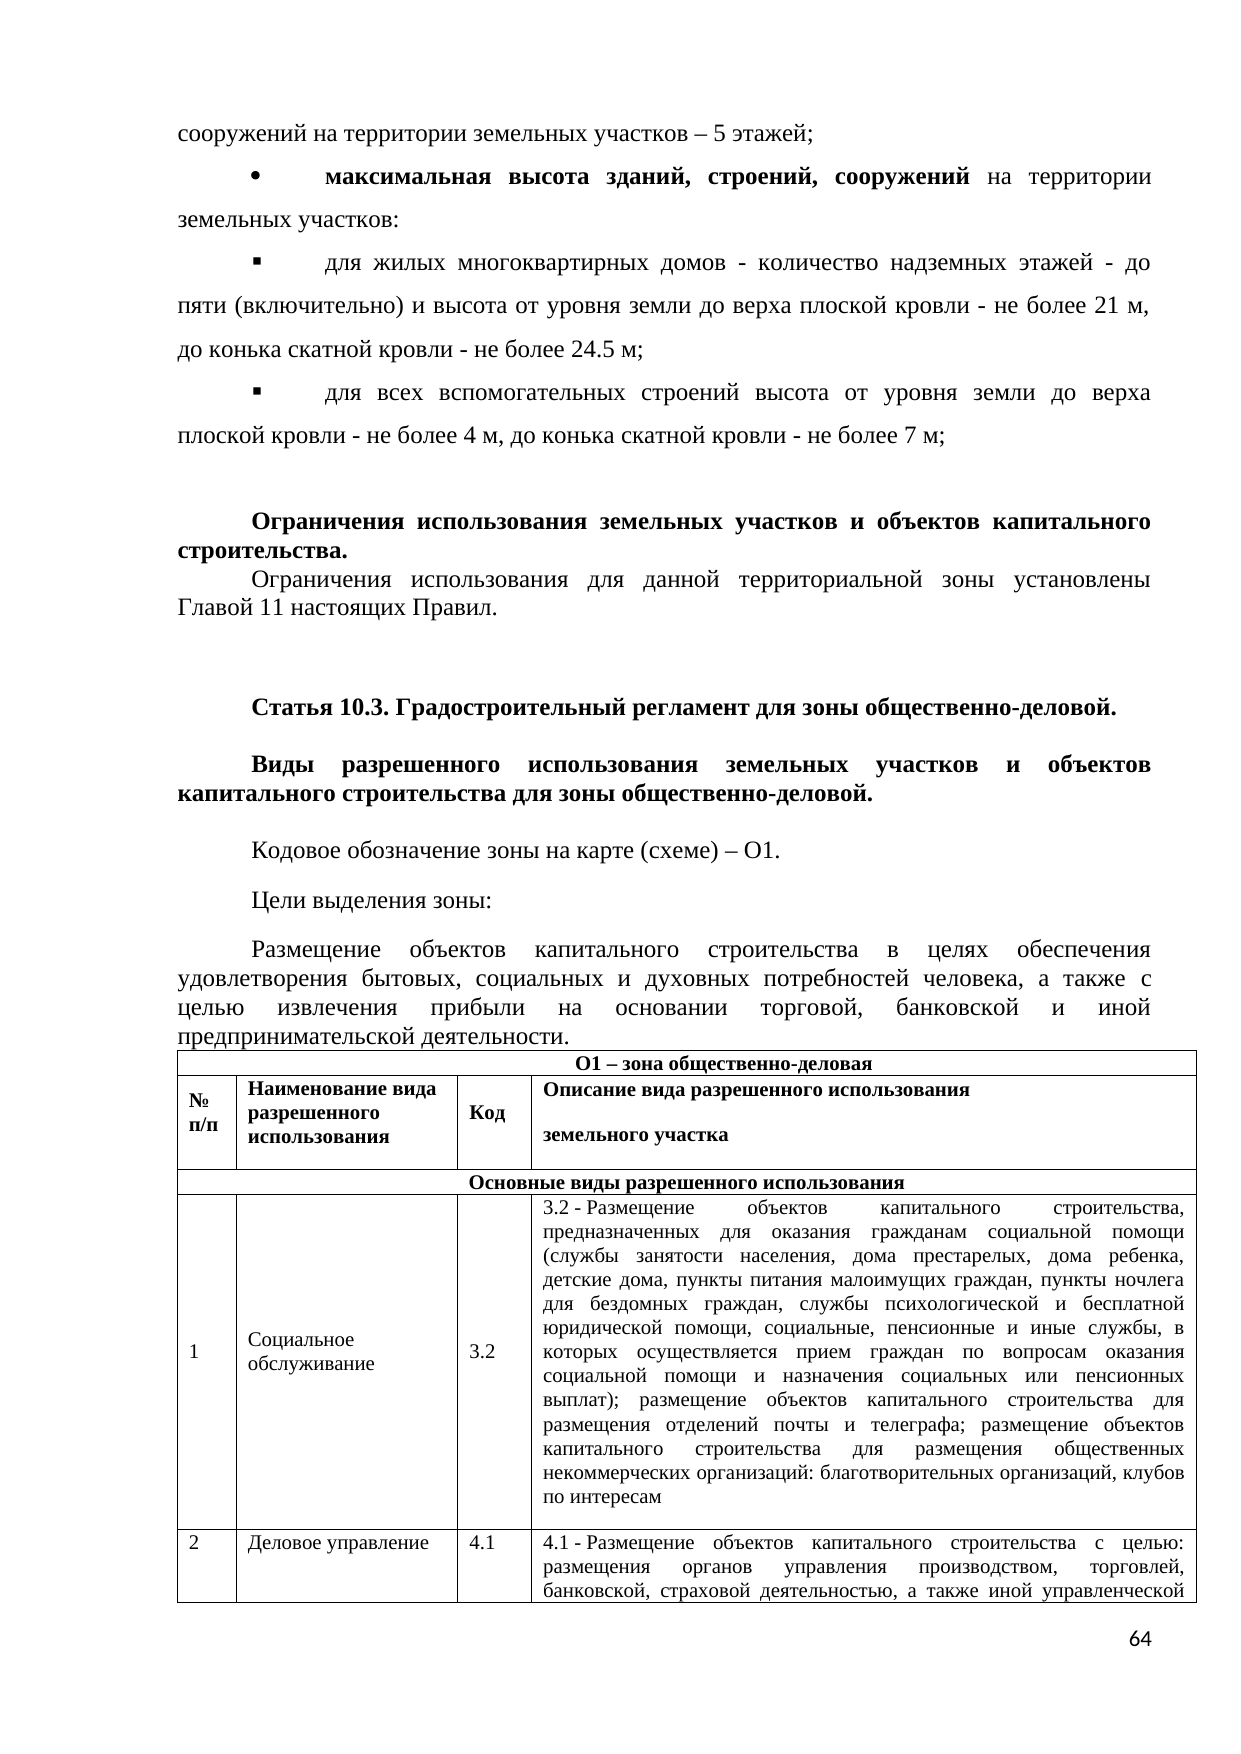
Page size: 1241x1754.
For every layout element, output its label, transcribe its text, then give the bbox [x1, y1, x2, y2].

table_cell Код [458, 1076, 531, 1169]
list Ограничения использования земельных участков и объектов капитального строительства. [177, 506, 1152, 564]
list Статья 10.3. Градостроительный регламент для зоны общественно-деловой. [177, 692, 1152, 720]
table_cell Описание вида разрешенного использования земельного участка [532, 1076, 1196, 1169]
list максимальная высота зданий, строений, сооружений на территории земельных участков: [177, 161, 1152, 233]
table_cell 3.2 - Размещение объектов капитального строительства, предназначенных для оказания гражданам социальной помощи (службы занятости населения, дома престарелых, дома ребенка, детские дома, пункты питания малоимущих граждан, пункты ночлега для бездомных граждан, службы психологической и бесплатной юридической помощи, социальные, пенсионные и иные службы, в которых осуществляется прием граждан по вопросам оказания социальной помощи и назначения социальных или пенсионных выплат); размещение объектов капитального строительства для размещения отделений почты и телеграфа; размещение объектов капитального строительства для размещения общественных некоммерческих организаций: благотворительных организаций, клубов по интересам [532, 1195, 1196, 1528]
table_cell Социальное обслуживание [237, 1195, 457, 1528]
text Кодовое обозначение зоны на карте (схеме) – О1. [177, 835, 1152, 864]
table_cell 1 [178, 1195, 236, 1528]
table_header О1 – зона общественно-деловая [178, 1051, 1196, 1075]
table_cell Основные виды разрешенного использования [178, 1170, 1196, 1194]
list для жилых многоквартирных домов - количество надземных этажей - до пяти (включительно) и высота от уровня земли до верха плоской кровли - не более 21 м, до конька скатной кровли - не более 24.5 м; [177, 247, 1152, 362]
text Ограничения использования для данной территориальной зоны установлены Главой 11 настоящих Правил. [177, 564, 1152, 621]
text Цели выделения зоны: [177, 885, 1152, 914]
table_cell 2 [178, 1530, 236, 1602]
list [177, 118, 1152, 147]
table_cell Деловое управление [237, 1530, 457, 1602]
text Размещение объектов капитального строительства в целях обеспечения удовлетворения бытовых, социальных и духовных потребностей человека, а также с целью извлечения прибыли на основании торговой, банковской и иной предпринимательской деятельности. [177, 934, 1152, 1049]
table_cell № п/п [178, 1076, 236, 1169]
table_cell 3.2 [458, 1195, 531, 1528]
list для всех вспомогательных строений высота от уровня земли до верха плоской кровли - не более 4 м, до конька скатной кровли - не более 7 м; [177, 377, 1152, 449]
table_cell Наименование вида разрешенного использования [237, 1076, 457, 1169]
list Виды разрешенного использования земельных участков и объектов капитального строительства для зоны общественно-деловой. [177, 749, 1152, 807]
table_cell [532, 1530, 1196, 1602]
table_cell 4.1 [458, 1530, 531, 1602]
